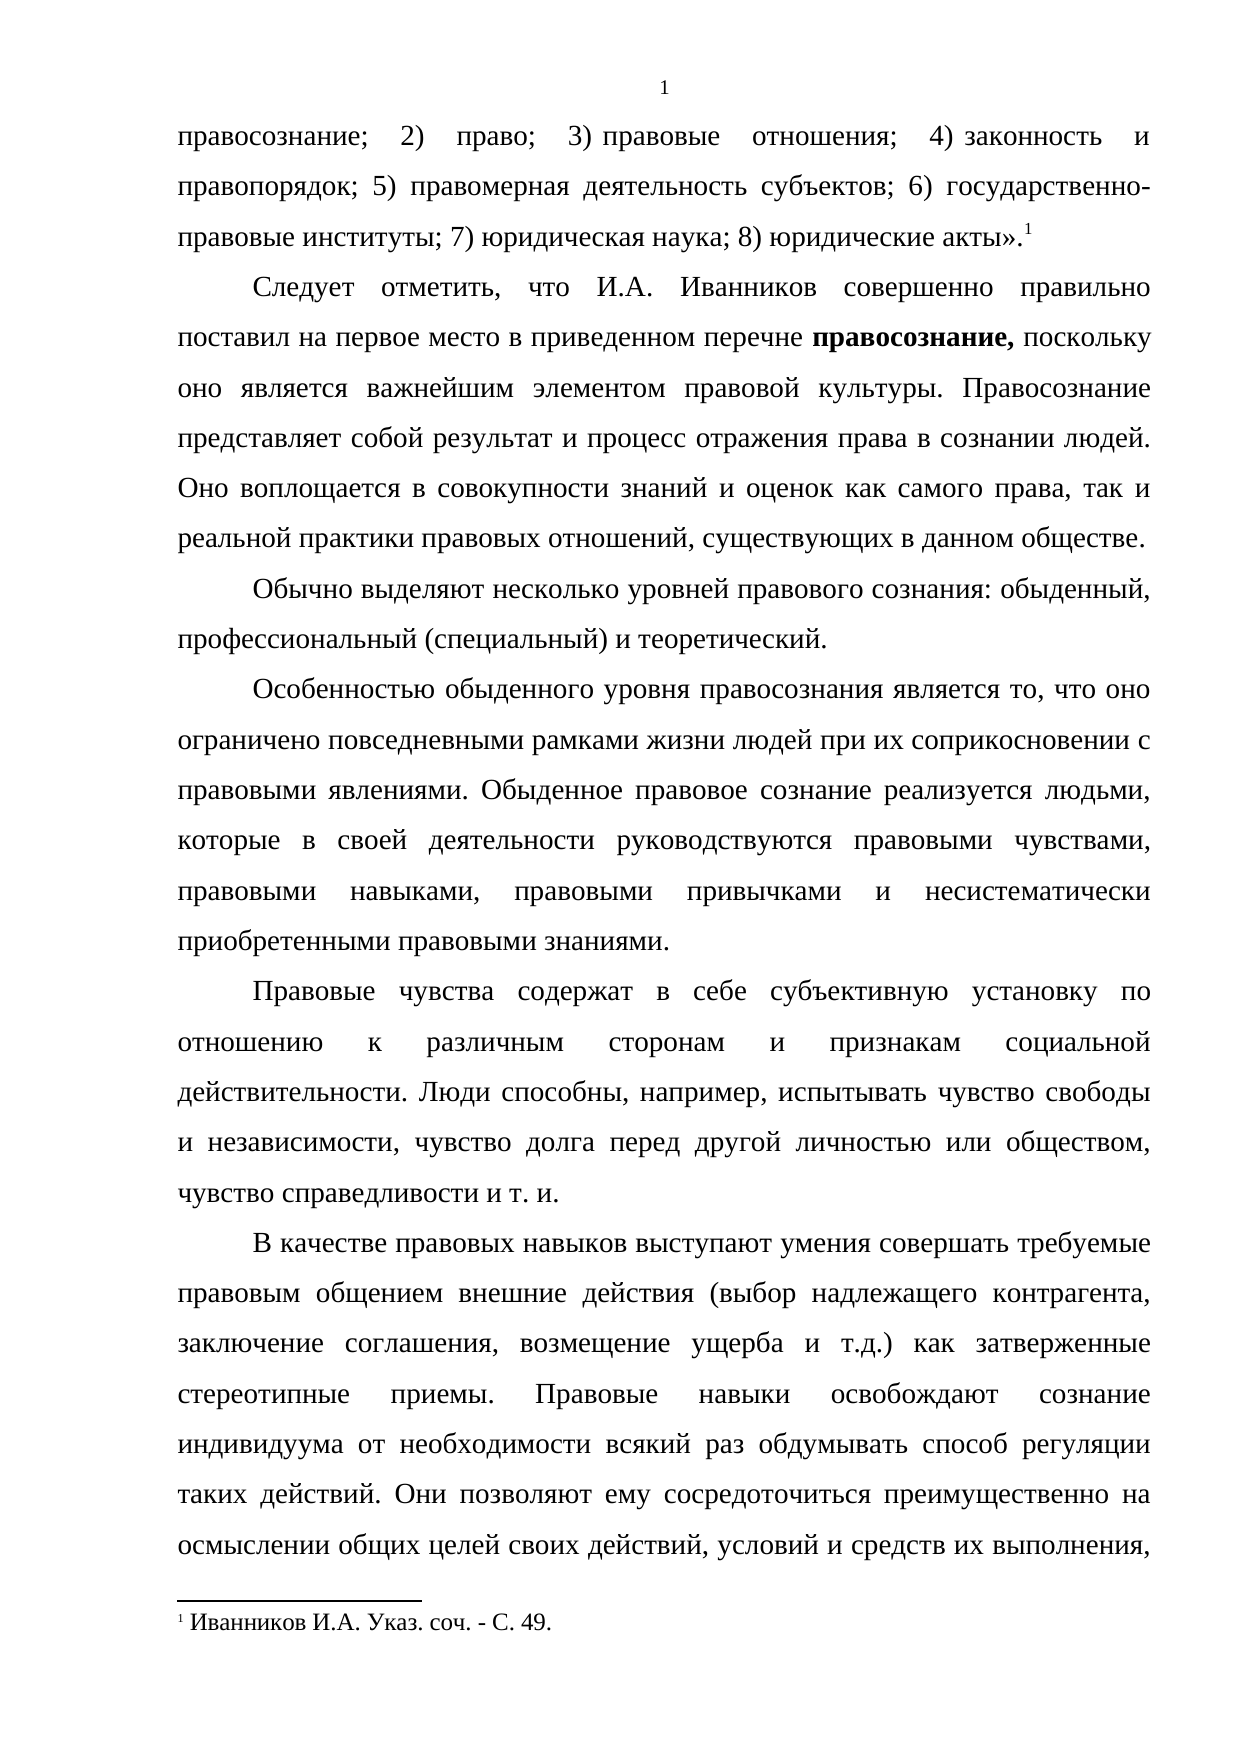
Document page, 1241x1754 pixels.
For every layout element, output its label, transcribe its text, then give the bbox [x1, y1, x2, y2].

text Следует отметить, что И.А. Иванников совершенно правильно поставил на первое место в приведенном перечне правосознание, поскольку оно является важнейшим элементом правовой культуры. Правосознание представляет собой результат и процесс отражения права в сознании людей. Оно воплощается в совокупности знаний и оценок как самого права, так и реальной практики правовых отношений, существующих в данном обществе. [177, 269, 1152, 554]
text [177, 1225, 1152, 1560]
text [177, 118, 1152, 252]
text Обычно выделяют несколько уровней правового сознания: обыденный, профессиональный (специальный) и теоретический. [177, 571, 1152, 655]
text Правовые чувства содержат в себе субъективную установку по отношению к различным сторонам и признакам социальной действительности. Люди способны, например, испытывать чувство свободы и независимости, чувство долга перед другой личностью или обществом, чувство справедливости и т. и. [177, 973, 1152, 1208]
text Особенностью обыденного уровня правосознания является то, что оно ограничено повседневными рамками жизни людей при их соприкосновении с правовыми явлениями. Обыденное правовое сознание реализуется людьми, которые в своей деятельности руководствуются правовыми чувствами, правовыми навыками, правовыми привычками и несистематически приобретенными правовыми знаниями. [177, 672, 1152, 957]
